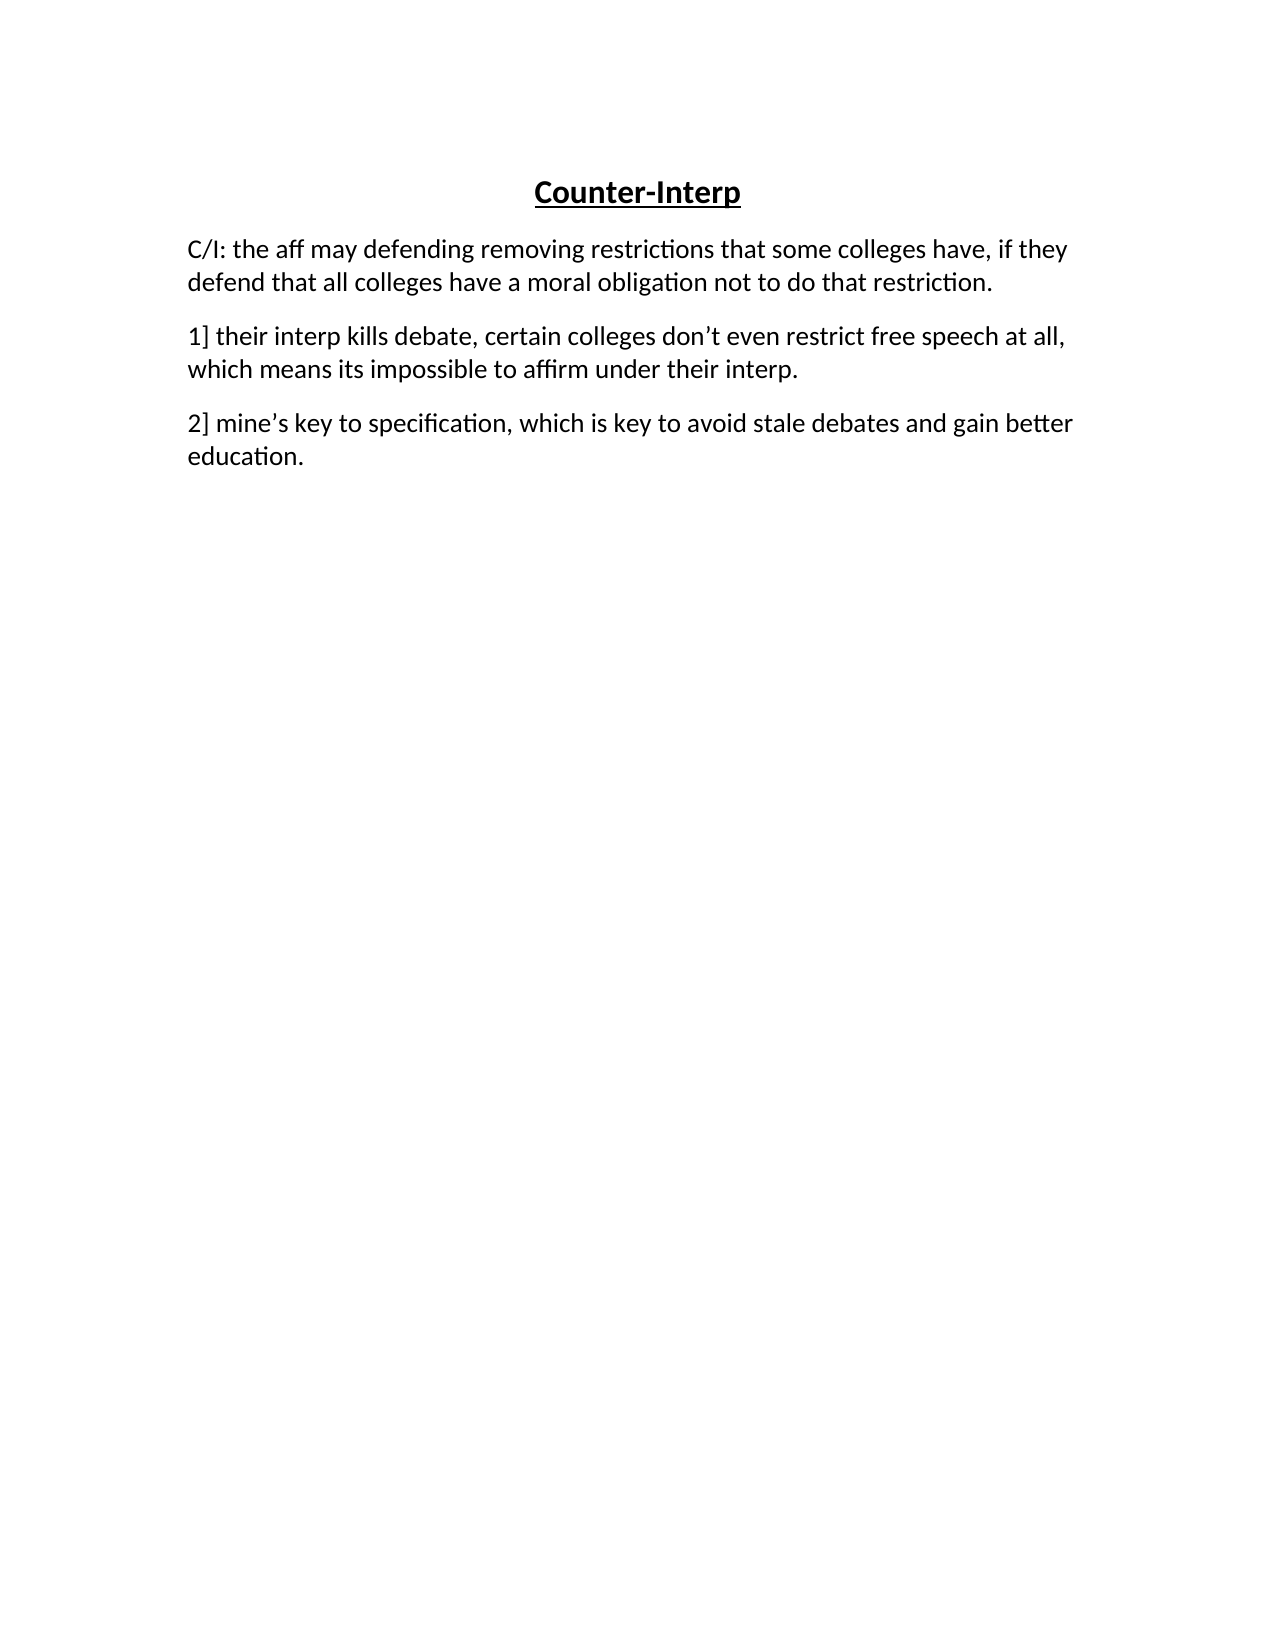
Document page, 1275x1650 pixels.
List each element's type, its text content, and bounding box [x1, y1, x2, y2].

subtitle 1] their interp kills debate, certain colleges don’t even restrict free speech at all, which means its impossible to affirm under their interp. [187, 319, 1087, 385]
subtitle 2] mine’s key to specification, which is key to avoid stale debates and gain better education. [187, 406, 1087, 472]
subtitle Counter-Interp [187, 171, 1087, 212]
subtitle C/I: the aff may defending removing restrictions that some colleges have, if they defend that all colleges have a moral obligation not to do that restriction. [187, 232, 1087, 298]
